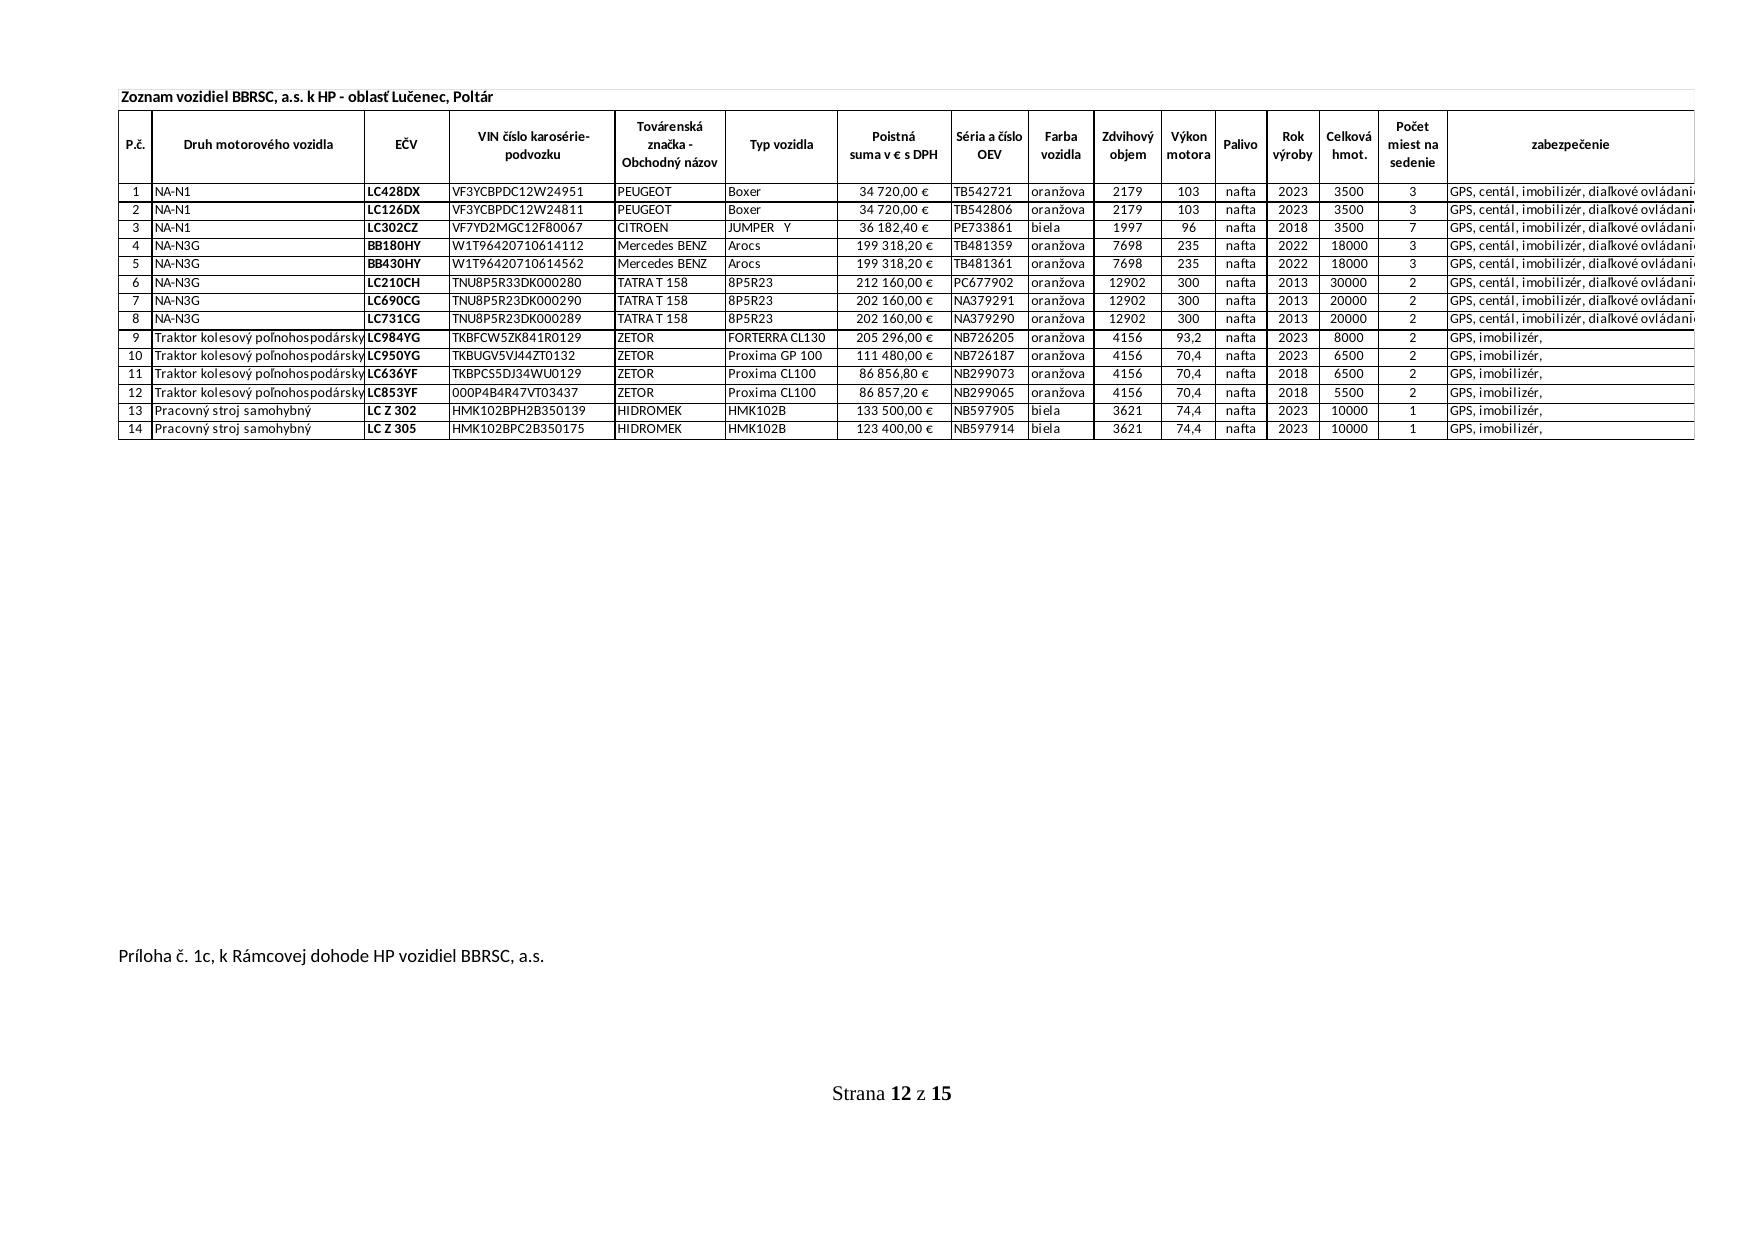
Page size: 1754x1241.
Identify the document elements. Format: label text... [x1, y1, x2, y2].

text Príloha č. 1c, k Rámcovej dohode HP vozidiel BBRSC, a.s. [118, 944, 1665, 967]
